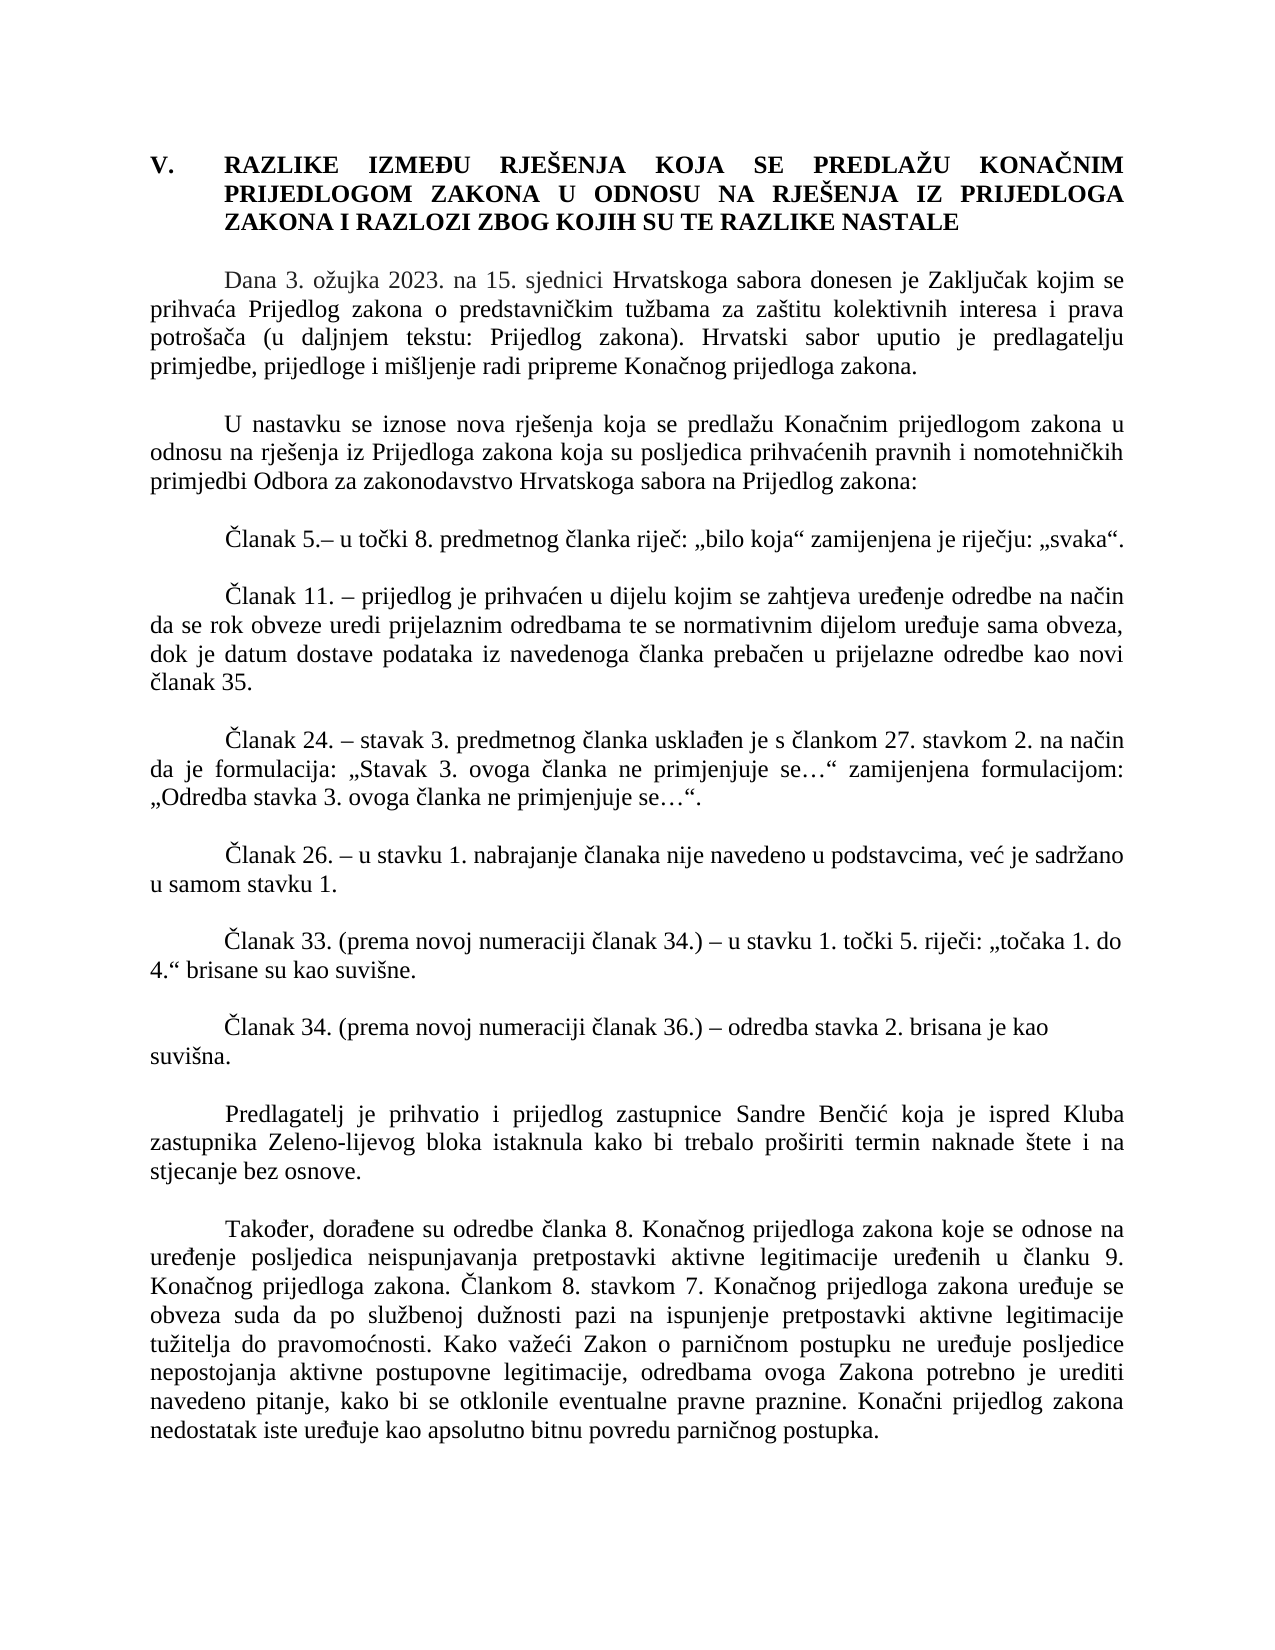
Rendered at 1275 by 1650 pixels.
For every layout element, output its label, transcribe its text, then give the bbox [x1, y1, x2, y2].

text U nastavku se iznose nova rješenja koja se predlažu Konačnim prijedlogom zakona u odnosu na rješenja iz Prijedloga zakona koja su posljedica prihvaćenih pravnih i nomotehničkih primjedbi Odbora za zakonodavstvo Hrvatskoga sabora na Prijedlog zakona: [150, 409, 1125, 495]
text Članak 24. – stavak 3. predmetnog članka usklađen je s člankom 27. stavkom 2. na način da je formulacija: „Stavak 3. ovoga članka ne primjenjuje se…“ zamijenjena formulacijom: „Odredba stavka 3. ovoga članka ne primjenjuje se…“. [150, 725, 1125, 811]
text Predlagatelj je prihvatio i prijedlog zastupnice Sandre Benčić koja je ispred Kluba zastupnika Zeleno-lijevog bloka istaknula kako bi trebalo proširiti termin naknade štete i na stjecanje bez osnove. [150, 1099, 1125, 1185]
text Članak 33. (prema novoj numeraciji članak 34.) – u stavku 1. točki 5. riječi: „točaka 1. do 4.“ brisane su kao suvišne. [150, 926, 1125, 984]
text Dana 3. ožujka 2023. na 15. sjednici Hrvatskoga sabora donesen je Zaključak kojim se prihvaća Prijedlog zakona o predstavničkim tužbama za zaštitu kolektivnih interesa i prava potrošača (u daljnjem tekstu: Prijedlog zakona). Hrvatski sabor uputio je predlagatelju primjedbe, prijedloge i mišljenje radi pripreme Konačnog prijedloga zakona. [150, 265, 1125, 380]
text Članak 34. (prema novoj numeraciji članak 36.) – odredba stavka 2. brisana je kao suvišna. [150, 1012, 1125, 1070]
text Također, dorađene su odredbe članka 8. Konačnog prijedloga zakona koje se odnose na uređenje posljedica neispunjavanja pretpostavki aktivne legitimacije uređenih u članku 9. Konačnog prijedloga zakona. Člankom 8. stavkom 7. Konačnog prijedloga zakona uređuje se obveza suda da po službenoj dužnosti pazi na ispunjenje pretpostavki aktivne legitimacije tužitelja do pravomoćnosti. Kako važeći Zakon o parničnom postupku ne uređuje posljedice nepostojanja aktivne postupovne legitimacije, odredbama ovoga Zakona potrebno je urediti navedeno pitanje, kako bi se otklonile eventualne pravne praznine. Konačni prijedlog zakona nedostatak iste uređuje kao apsolutno bitnu povredu parničnog postupka. [150, 1214, 1125, 1444]
text Članak 26. – u stavku 1. nabrajanje članaka nije navedeno u podstavcima, već je sadržano u samom stavku 1. [150, 840, 1125, 897]
text Članak 11. – prijedlog je prihvaćen u dijelu kojim se zahtjeva uređenje odredbe na način da se rok obveze uredi prijelaznim odredbama te se normativnim dijelom uređuje sama obveza, dok je datum dostave podataka iz navedenoga članka prebačen u prijelazne odredbe kao novi članak 35. [150, 581, 1125, 696]
text Članak 5.– u točki 8. predmetnog članka riječ: „bilo koja“ zamijenjena je riječju: „svaka“. [150, 524, 1125, 552]
text V. RAZLIKE IZMEĐU RJEŠENJA KOJA SE PREDLAŽU KONAČNIM PRIJEDLOGOM ZAKONA U ODNOSU NA RJEŠENJA IZ PRIJEDLOGA ZAKONA I RAZLOZI ZBOG KOJIH SU TE RAZLIKE NASTALE [150, 150, 1125, 236]
